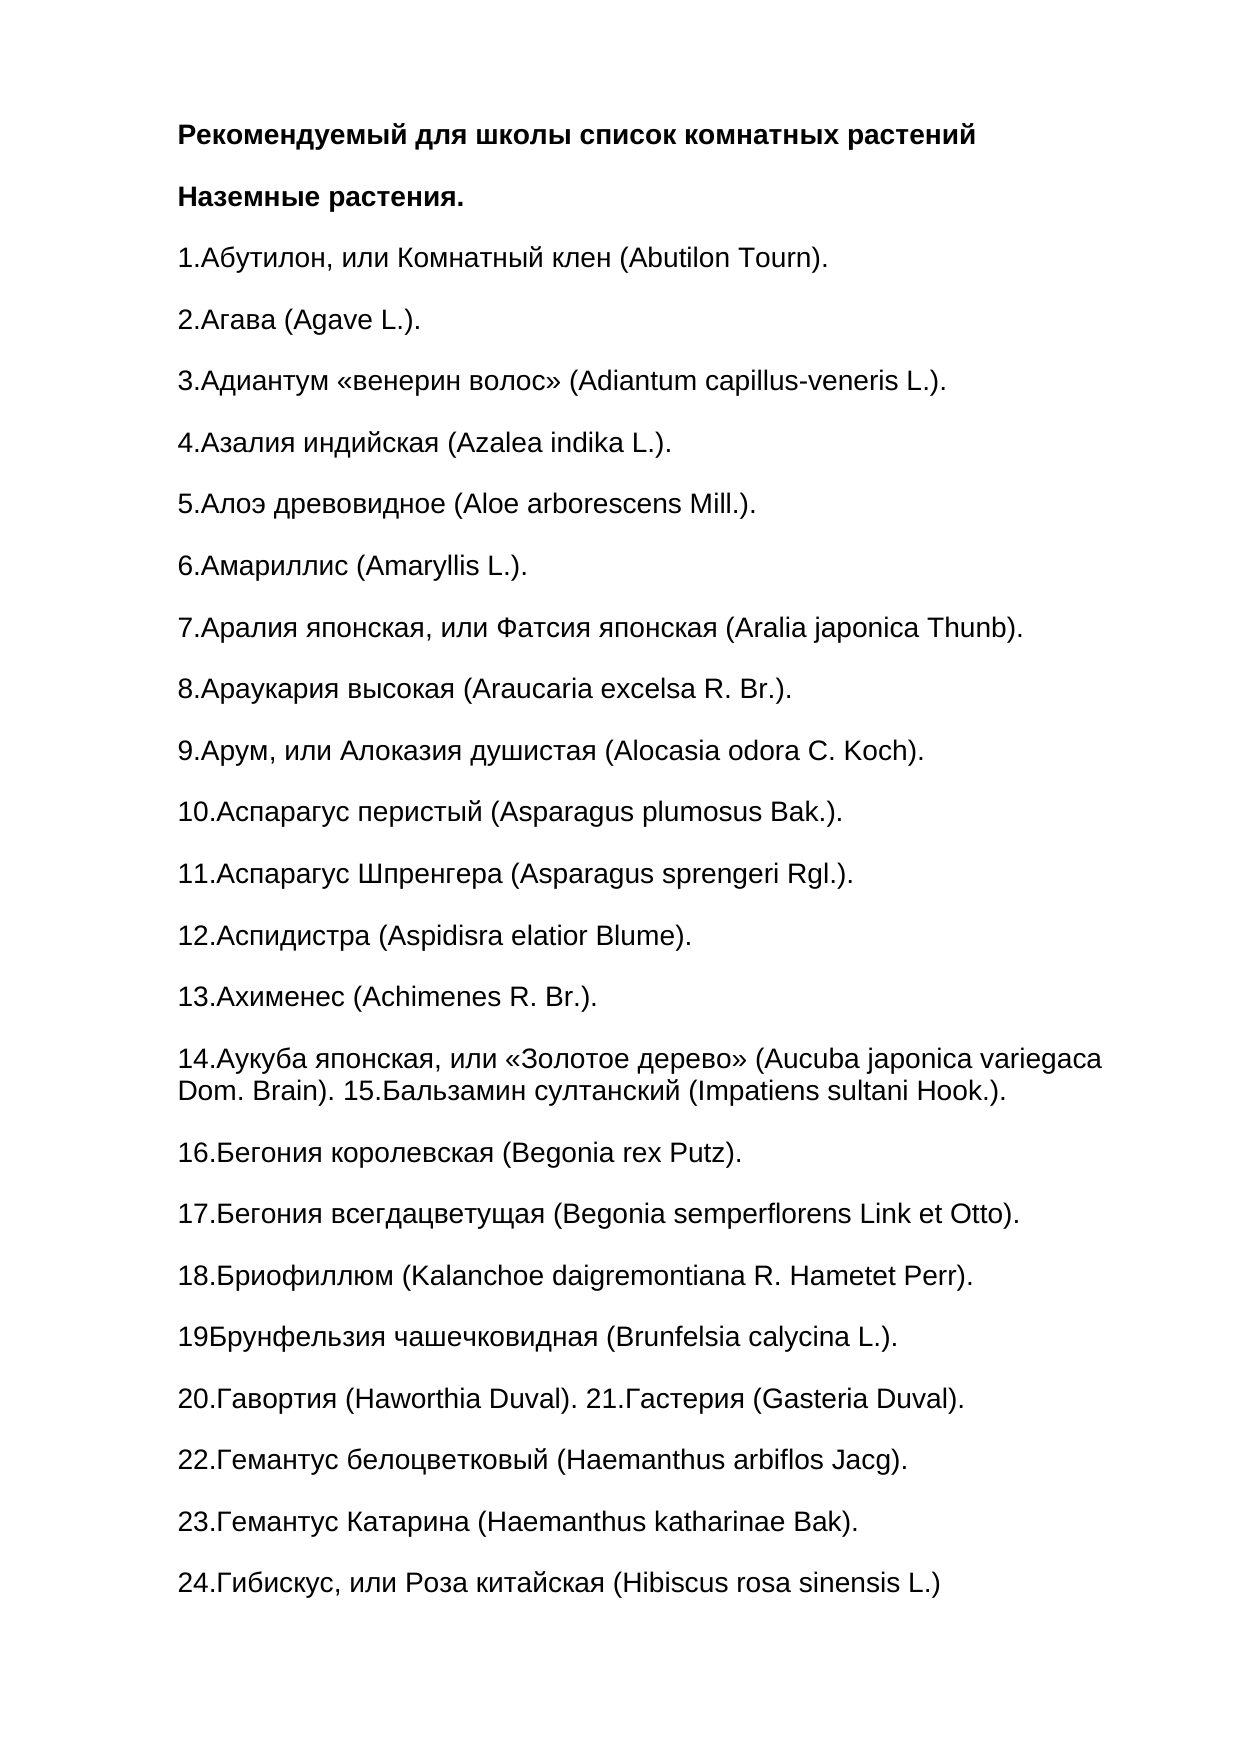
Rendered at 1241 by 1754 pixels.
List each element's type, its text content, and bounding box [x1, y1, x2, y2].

text 3.Адиантум «венерин волос» (Adiantum capillus-veneris L.). [177, 364, 1152, 397]
text 13.Ахименес (Achimenes R. Br.). [177, 980, 1152, 1012]
text 2.Агава (Agave L.). [177, 303, 1152, 335]
text 5.Алоэ древовидное (Aloe arborescens Mill.). [177, 487, 1152, 520]
text 11.Аспарагус Шпренгера (Asparagus sprengeri Rgl.). [177, 857, 1152, 889]
text Наземные растения. [177, 180, 1152, 212]
text Рекомендуемый для школы список комнатных растений [177, 118, 1152, 151]
text 4.Азалия индийская (Azalea indika L.). [177, 426, 1152, 458]
text 8.Араукария высокая (Araucaria excelsa R. Br.). [177, 672, 1152, 704]
text 23.Гемантус Катарина (Haemanthus katharinae Bak). [177, 1505, 1152, 1537]
text 1.Абутилон, или Комнатный клен (Abutilon Tourn). [177, 241, 1152, 274]
text 7.Аралия японская, или Фатсия японская (Aralia japonica Thunb). [177, 611, 1152, 643]
text 14.Аукуба японская, или «Золотое дерево» (Aucuba japonica variegaca Dom. Brain). 15.Бальзамин султанский (Impatiens sultani Hook.). [177, 1042, 1152, 1106]
text 24.Гибискус, или Роза китайская (Hibiscus rosa sinensis L.) [177, 1566, 1152, 1599]
text 16.Бегония королевская (Begonia rex Putz). [177, 1136, 1152, 1168]
text 18.Бриофиллюм (Kalanchoe daigremontiana R. Hametet Perr). [177, 1259, 1152, 1291]
text 20.Гавортия (Haworthia Duval). 21.Гастерия (Gasteria Duval). [177, 1382, 1152, 1414]
text 6.Амариллис (Amaryllis L.). [177, 549, 1152, 581]
text 19Брунфельзия чашечковидная (Brunfelsia calycina L.). [177, 1320, 1152, 1353]
text 22.Гемантус белоцветковый (Haemanthus arbiflos Jacg). [177, 1443, 1152, 1476]
text 10.Аспарагус перистый (Asparagus plumosus Bak.). [177, 795, 1152, 828]
text 9.Арум, или Алоказия душистая (Alocasia odora C. Koch). [177, 734, 1152, 766]
text 12.Аспидистра (Aspidisra elatior Blume). [177, 918, 1152, 951]
text 17.Бегония всегдацветущая (Begonia semperflorens Link et Otto). [177, 1197, 1152, 1229]
